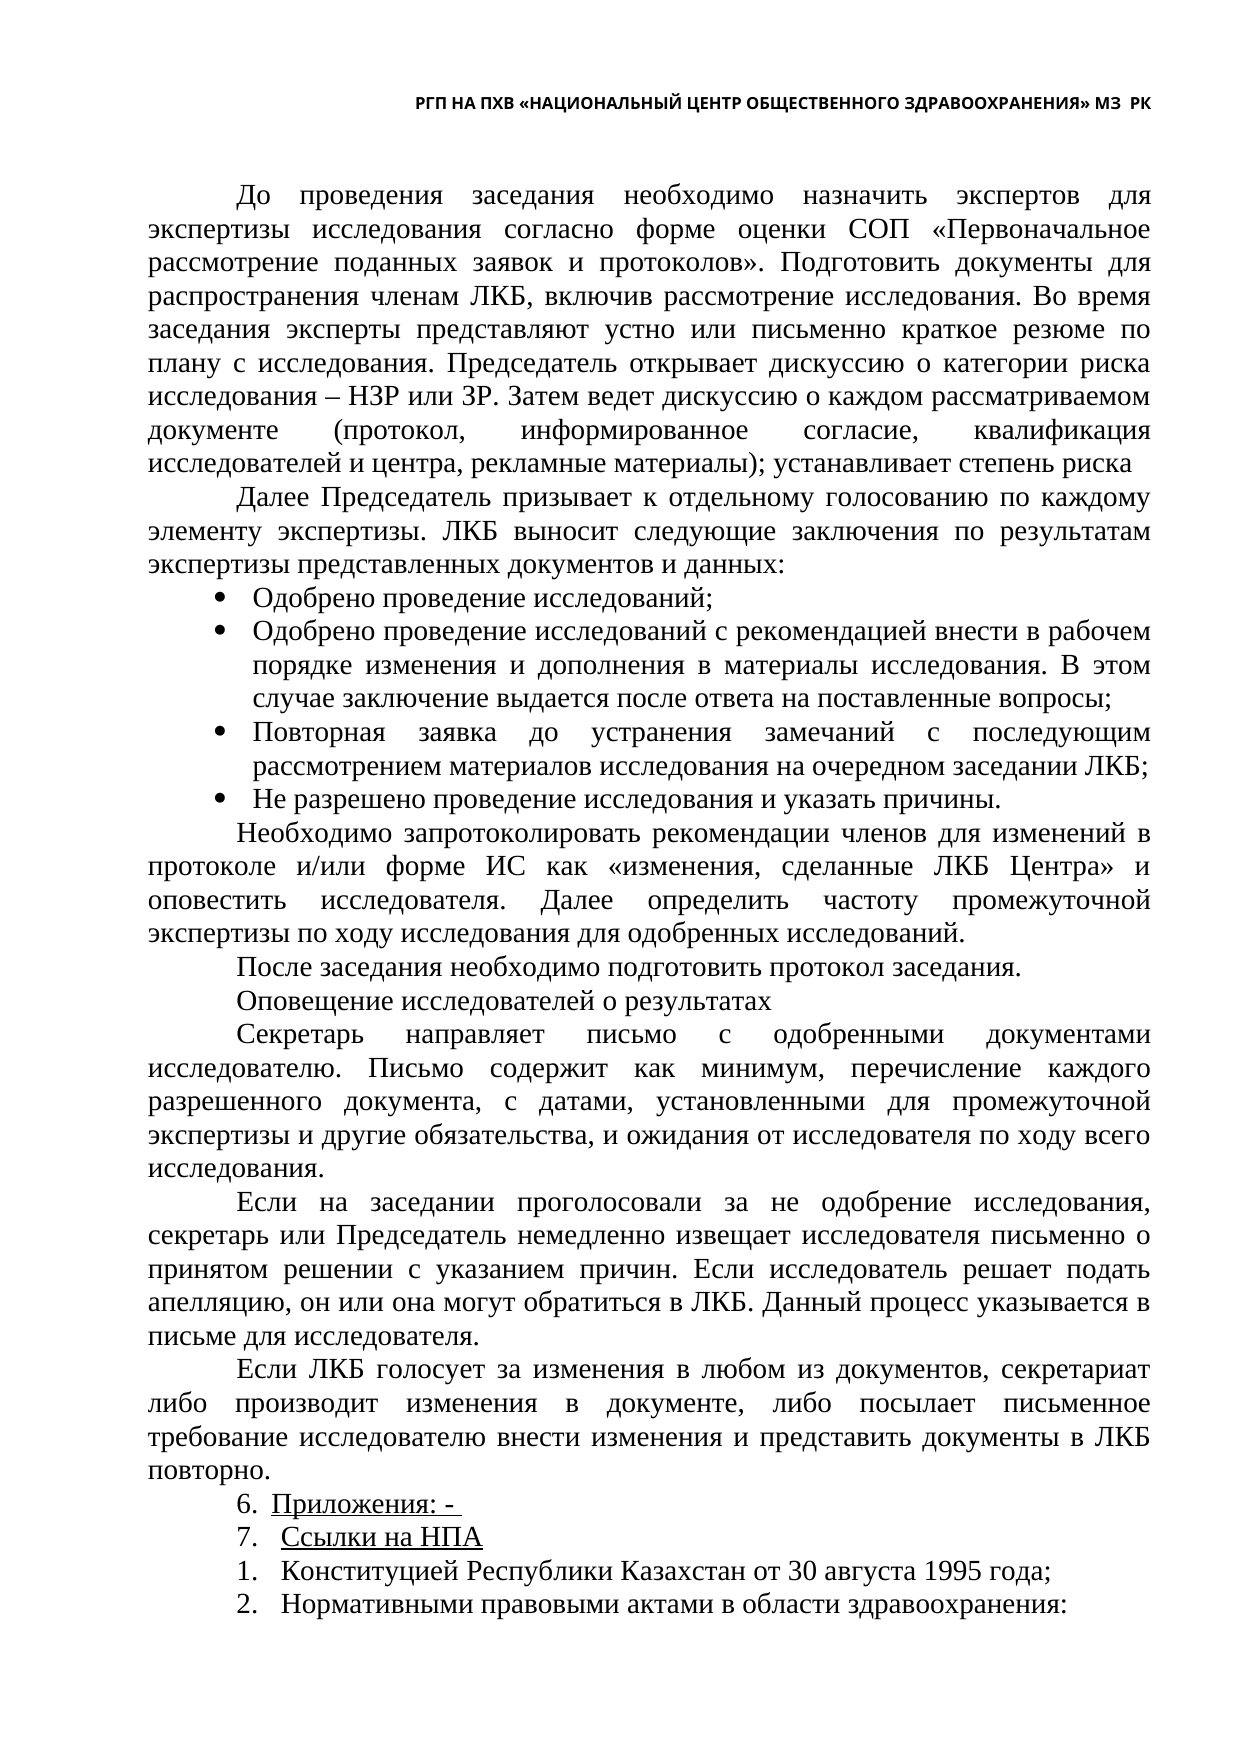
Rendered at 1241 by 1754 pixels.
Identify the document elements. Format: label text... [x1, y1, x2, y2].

text Далее Председатель призывает к отдельному голосованию по каждому элементу экспертизы. ЛКБ выносит следующие заключения по результатам экспертизы представленных документов и данных: [148, 479, 1152, 580]
text После заседания необходимо подготовить протокол заседания. [148, 949, 1152, 983]
list Нормативными правовыми актами в области здравоохранения: [148, 1586, 1152, 1620]
text Секретарь направляет письмо с одобренными документами исследователю. Письмо содержит как минимум, перечисление каждого разрешенного документа, с датами, установленными для промежуточной экспертизы и другие обязательства, и ожидания от исследователя по ходу всего исследования. [148, 1016, 1152, 1184]
text Необходимо запротоколировать рекомендации членов для изменений в протоколе и/или форме ИС как «изменения, сделанные ЛКБ Центра» и оповестить исследователя. Далее определить частоту промежуточной экспертизы по ходу исследования для одобренных исследований. [148, 815, 1152, 949]
text Если на заседании проголосовали за не одобрение исследования, секретарь или Председатель немедленно извещает исследователя письменно о принятом решении с указанием причин. Если исследователь решает подать апелляцию, он или она могут обратиться в ЛКБ. Данный процесс указывается в письме для исследователя. [148, 1184, 1152, 1352]
text Если ЛКБ голосует за изменения в любом из документов, секретариат либо производит изменения в документе, либо посылает письменное требование исследователю внести изменения и представить документы в ЛКБ повторно. [148, 1352, 1152, 1486]
list Ссылки на НПА [148, 1519, 1152, 1553]
text До проведения заседания необходимо назначить экспертов для экспертизы исследования согласно форме оценки СОП «Первоначальное рассмотрение поданных заявок и протоколов». Подготовить документы для распространения членам ЛКБ, включив рассмотрение исследования. Во время заседания эксперты представляют устно или письменно краткое резюме по плану с исследования. Председатель открывает дискуссию о категории риска исследования – НЗР или ЗР. Затем ведет дискуссию о каждом рассматриваемом документе (протокол, информированное согласие, квалификация исследователей и центра, рекламные материалы); устанавливает степень риска [148, 177, 1152, 479]
list Приложения: - [148, 1486, 1152, 1519]
list Одобрено проведение исследований с рекомендацией внести в рабочем порядке изменения и дополнения в материалы исследования. В этом случае заключение выдается после ответа на поставленные вопросы; [215, 613, 1152, 714]
list Повторная заявка до устранения замечаний с последующим рассмотрением материалов исследования на очередном заседании ЛКБ; [215, 714, 1152, 781]
list Одобрено проведение исследований; [215, 580, 1152, 613]
list Конституцией Республики Казахстан от 30 августа 1995 года; [148, 1553, 1152, 1586]
list Не разрешено проведение исследования и указать причины. [215, 781, 1152, 815]
text Оповещение исследователей о результатах [148, 983, 1152, 1016]
